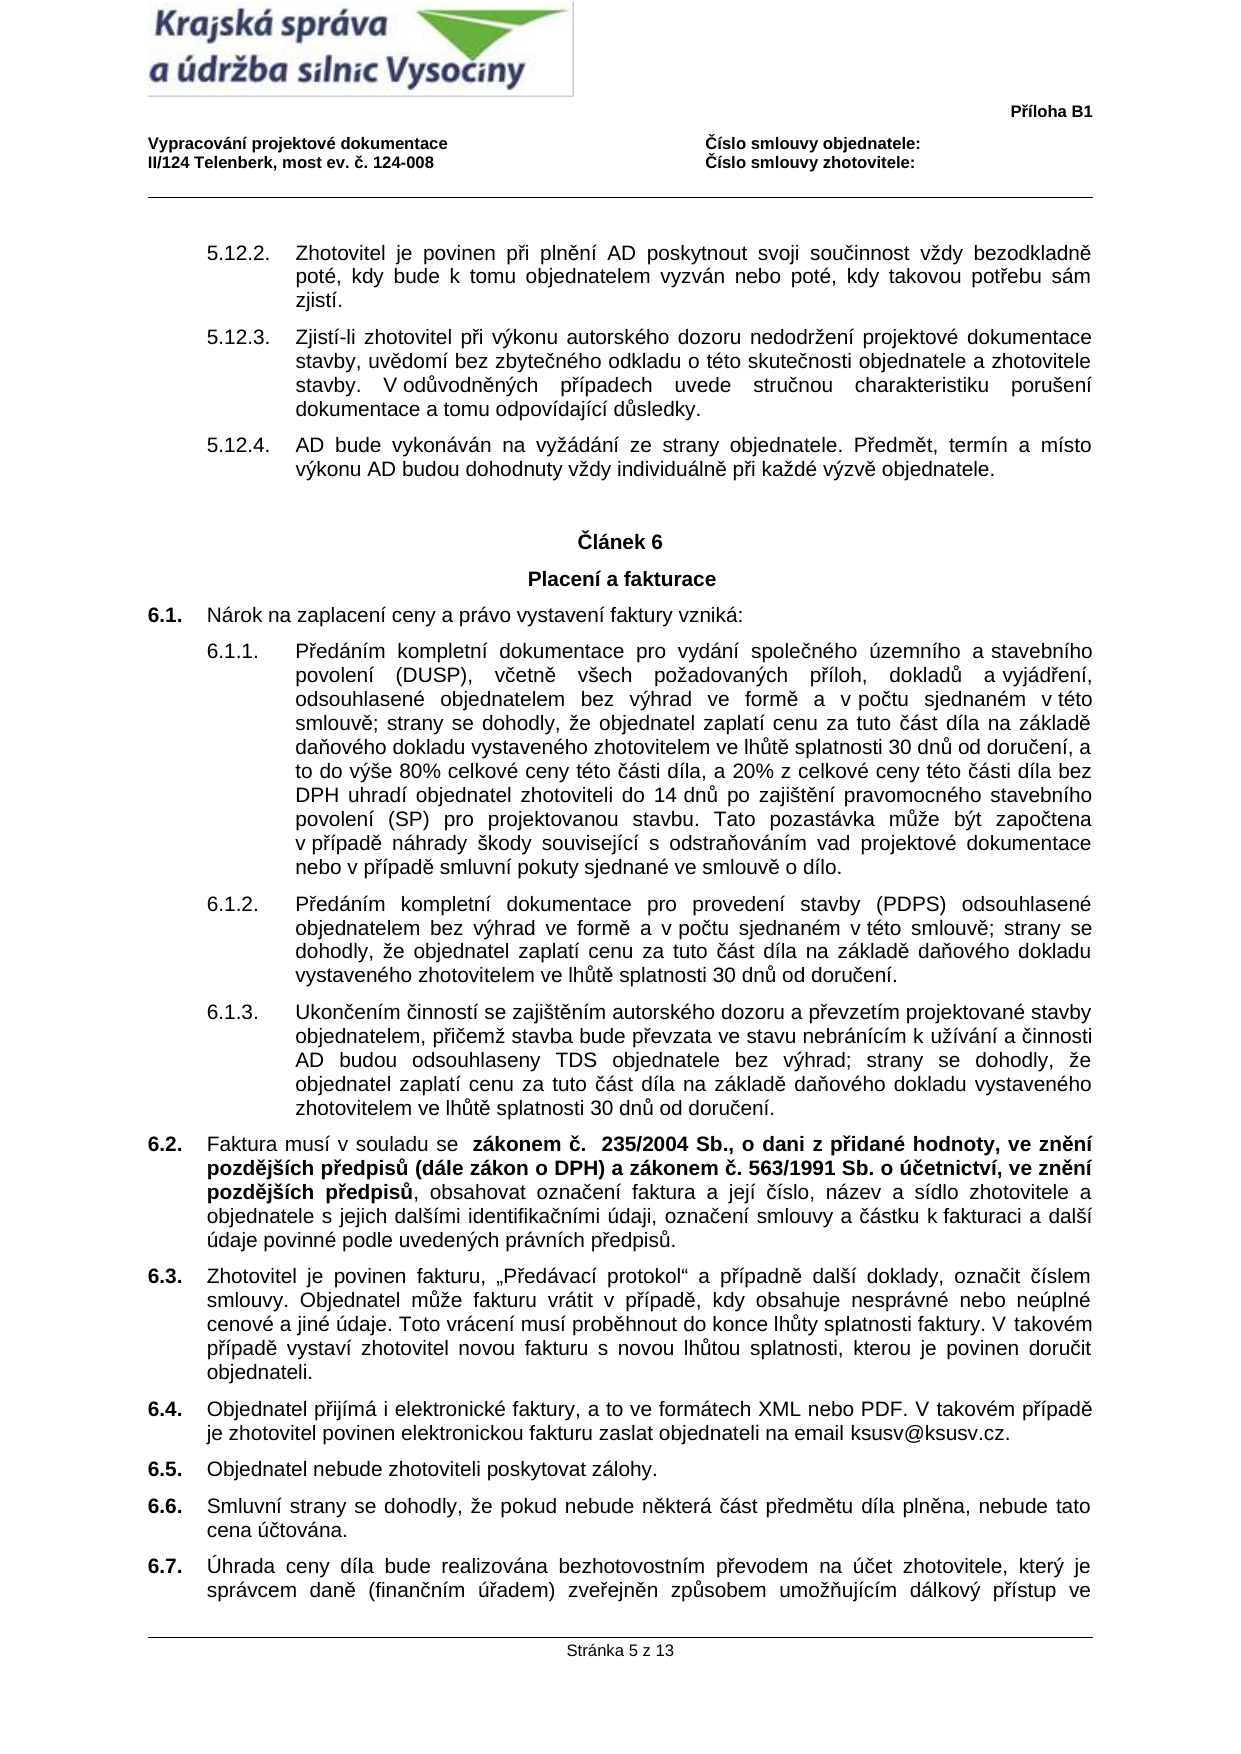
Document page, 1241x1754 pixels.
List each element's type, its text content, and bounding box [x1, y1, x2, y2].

list Objednatel přijímá i elektronické faktury, a to ve formátech XML nebo PDF. V takovém případě je zhotovitel povinen elektronickou fakturu zaslat objednateli na email ksusv@ksusv.cz. [148, 1397, 1093, 1444]
list Objednatel nebude zhotoviteli poskytovat zálohy. [148, 1457, 1093, 1481]
list Zhotovitel je povinen při plnění AD poskytnout svoji součinnost vždy bezodkladně poté, kdy bude k tomu objednatelem vyzván nebo poté, kdy takovou potřebu sám zjistí. [207, 240, 1093, 312]
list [148, 1554, 1093, 1602]
list Faktura musí v souladu se zákonem č. 235/2004 Sb., o dani z přidané hodnoty, ve znění pozdějších předpisů (dále zákon o DPH) a zákonem č. 563/1991 Sb. o účetnictví, ve znění pozdějších předpisů, obsahovat označení faktura a její číslo, název a sídlo zhotovitele a objednatele s jejich dalšími identifikačními údaji, označení smlouvy a částku k fakturaci a další údaje povinné podle uvedených právních předpisů. [148, 1132, 1093, 1252]
list Nárok na zaplacení ceny a právo vystavení faktury vzniká: [148, 603, 1093, 627]
list Zjistí-li zhotovitel při výkonu autorského dozoru nedodržení projektové dokumentace stavby, uvědomí bez zbytečného odkladu o této skutečnosti objednatele a zhotovitele stavby. V odůvodněných případech uvede stručnou charakteristiku porušení dokumentace a tomu odpovídající důsledky. [207, 325, 1093, 421]
picture [147, 2, 574, 98]
list Smluvní strany se dohodly, že pokud nebude některá část předmětu díla plněna, nebude tato cena účtována. [148, 1493, 1093, 1541]
list Předáním kompletní dokumentace pro provedení stavby (PDPS) odsouhlasené objednatelem bez výhrad ve formě a v počtu sjednaném v této smlouvě; strany se dohodly, že objednatel zaplatí cenu za tuto část díla na základě daňového dokladu vystaveného zhotovitelem ve lhůtě splatnosti 30 dnů od doručení. [207, 891, 1093, 987]
list Článek 6 [148, 530, 1093, 554]
list Zhotovitel je povinen fakturu, „Předávací protokol“ a případně další doklady, označit číslem smlouvy. Objednatel může fakturu vrátit v případě, kdy obsahuje nesprávné nebo neúplné cenové a jiné údaje. Toto vrácení musí proběhnout do konce lhůty splatnosti faktury. V takovém případě vystaví zhotovitel novou fakturu s novou lhůtou splatnosti, kterou je povinen doručit objednateli. [148, 1264, 1093, 1384]
list AD bude vykonáván na vyžádání ze strany objednatele. Předmět, termín a místo výkonu AD budou dohodnuty vždy individuálně při každé výzvě objednatele. [207, 433, 1093, 481]
list Ukončením činností se zajištěním autorského dozoru a převzetím projektované stavby objednatelem, přičemž stavba bude převzata ve stavu nebránícím k užívání a činnosti AD budou odsouhlaseny TDS objednatele bez výhrad; strany se dohodly, že objednatel zaplatí cenu za tuto část díla na základě daňového dokladu vystaveného zhotovitelem ve lhůtě splatnosti 30 dnů od doručení. [207, 1000, 1093, 1119]
list Předáním kompletní dokumentace pro vydání společného územního a stavebního povolení (DUSP), včetně všech požadovaných příloh, dokladů a vyjádření, odsouhlasené objednatelem bez výhrad ve formě a v počtu sjednaném v této smlouvě; strany se dohodly, že objednatel zaplatí cenu za tuto část díla na základě daňového dokladu vystaveného zhotovitelem ve lhůtě splatnosti 30 dnů od doručení, a to do výše 80% celkové ceny této části díla, a 20% z celkové ceny této části díla bez DPH uhradí objednatel zhotoviteli do 14 dnů po zajištění pravomocného stavebního povolení (SP) pro projektovanou stavbu. Tato pozastávka může být započtena v případě náhrady škody související s odstraňováním vad projektové dokumentace nebo v případě smluvní pokuty sjednané ve smlouvě o dílo. [207, 639, 1093, 879]
list Placení a fakturace [148, 566, 1096, 590]
